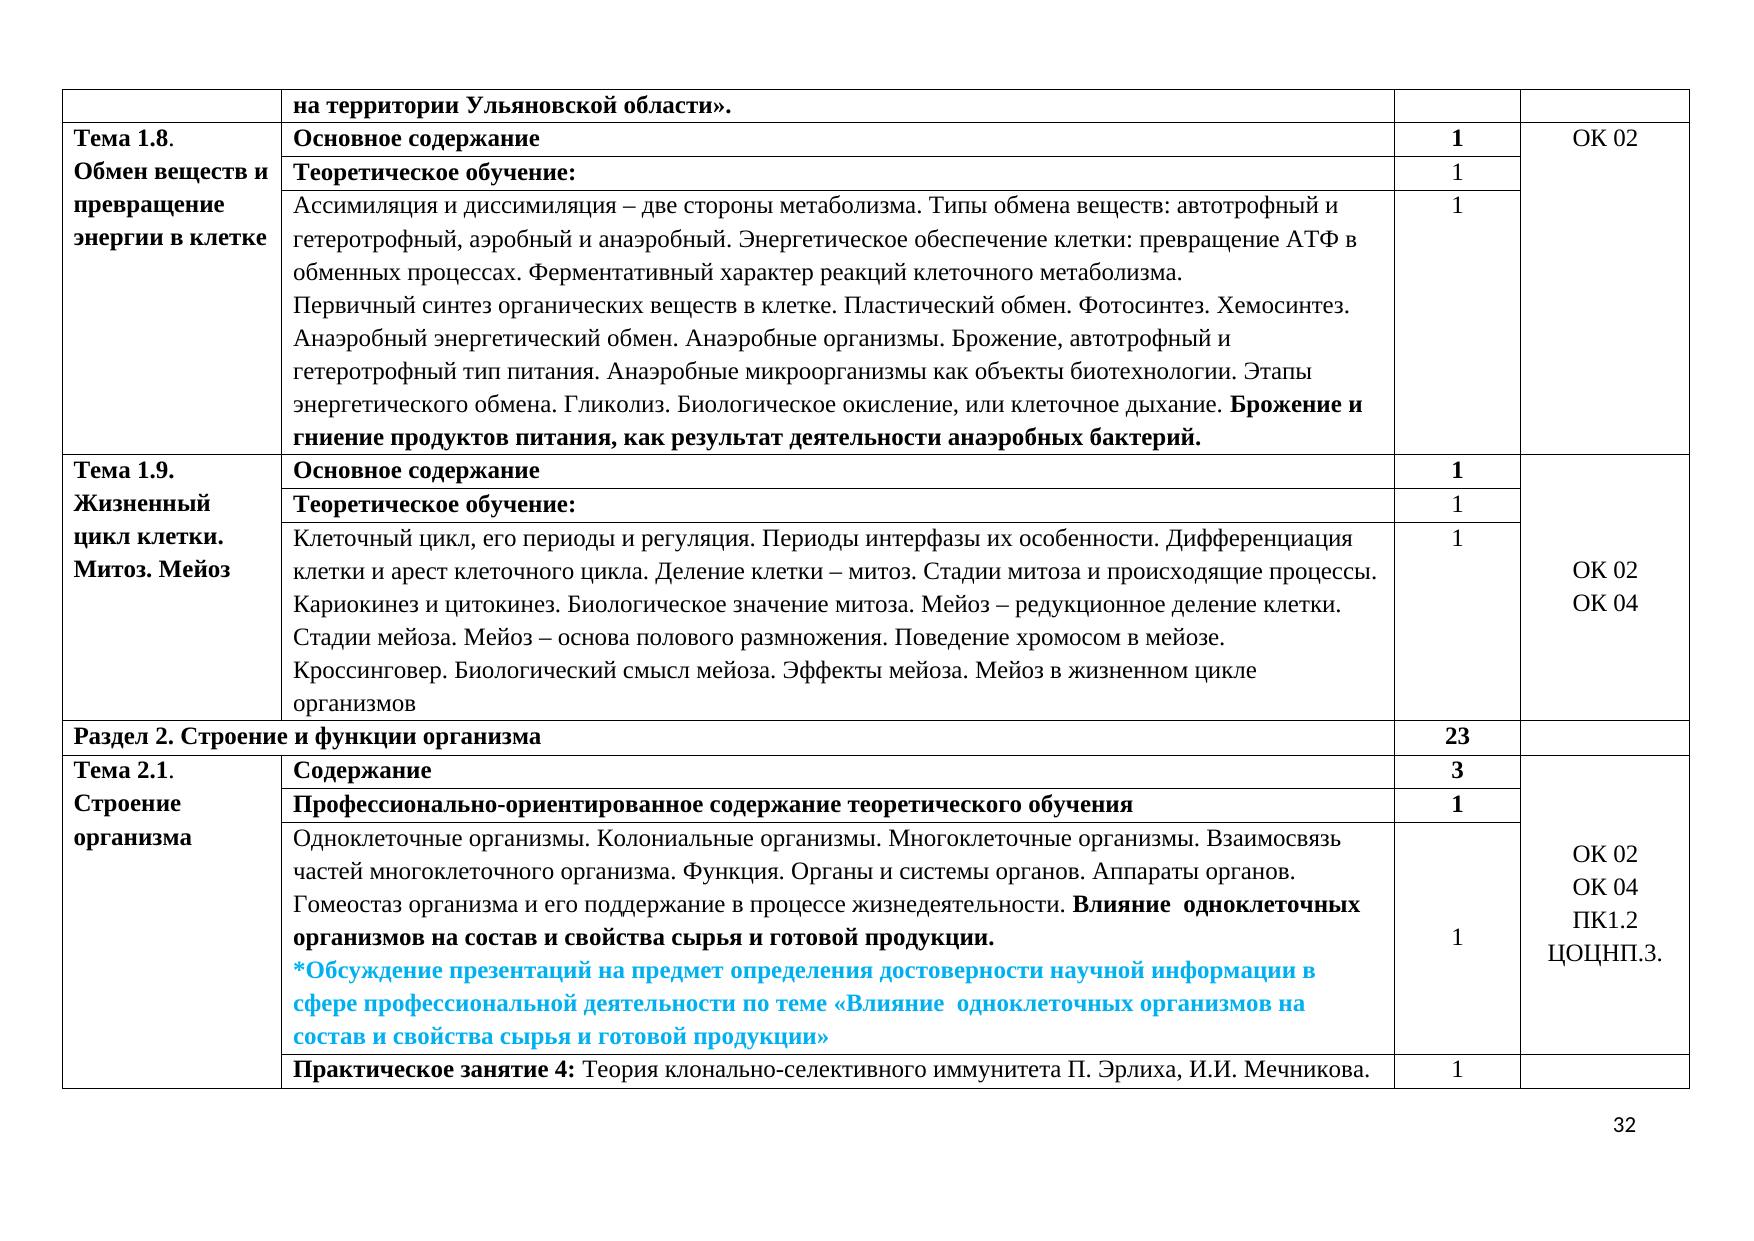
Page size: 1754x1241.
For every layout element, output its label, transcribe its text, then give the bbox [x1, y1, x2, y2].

table_cell 1 [1395, 489, 1520, 522]
table_cell Теоретическое обучение: [282, 157, 1394, 189]
table_cell Ассимиляция и диссимиляция – две стороны метаболизма. Типы обмена веществ: автотрофный и гетеротрофный, аэробный и анаэробный. Энергетическое обеспечение клетки: превращение АТФ в обменных процессах. Ферментативный характер реакций клеточного метаболизма. Первичный синтез органических веществ в клетке. Пластический обмен. Фотосинтез. Хемосинтез. Анаэробный энергетический обмен. Анаэробные организмы. Брожение, автотрофный и гетеротрофный тип питания. Анаэробные микроорганизмы как объекты биотехнологии. Этапы энергетического обмена. Гликолиз. Биологическое окисление, или клеточное дыхание. Брожение и гниение продуктов питания, как результат деятельности анаэробных бактерий. [282, 191, 1394, 454]
table_cell 3 [1395, 756, 1520, 788]
table_cell Клеточный цикл, его периоды и регуляция. Периоды интерфазы их особенности. Дифференциация клетки и арест клеточного цикла. Деление клетки – митоз. Стадии митоза и происходящие процессы. Кариокинез и цитокинез. Биологическое значение митоза. Мейоз – редукционное деление клетки. Стадии мейоза. Мейоз – основа полового размножения. Поведение хромосом в мейозе. Кроссинговер. Биологический смысл мейоза. Эффекты мейоза. Мейоз в жизненном цикле организмов [282, 523, 1394, 720]
table_cell 1 [1395, 455, 1520, 488]
table_cell Профессионально-ориентированное содержание теоретического обучения [282, 789, 1394, 822]
table_cell Содержание [282, 756, 1394, 788]
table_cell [282, 1055, 1394, 1088]
table_cell ОК 02 ОК 04 [1521, 455, 1689, 720]
table_cell Одноклеточные организмы. Колониальные организмы. Многоклеточные организмы. Взаимосвязь частей многоклеточного организма. Функция. Органы и системы органов. Аппараты органов. Гомеостаз организма и его поддержание в процессе жизнедеятельности. Влияние одноклеточных организмов на состав и свойства сырья и готовой продукции. *Обсуждение презентаций на предмет определения достоверности научной информации в сфере профессиональной деятельности по теме «Влияние одноклеточных организмов на состав и свойства сырья и готовой продукции» [282, 823, 1394, 1053]
table_cell Теоретическое обучение: [282, 489, 1394, 522]
table_cell Основное содержание [282, 455, 1394, 488]
table_cell 23 [1395, 721, 1520, 754]
table_cell [1521, 721, 1689, 754]
table_cell 1 [1395, 823, 1520, 1053]
table_cell Тема 2.1. Строение организма [63, 756, 281, 1088]
table_cell 1 [1395, 1055, 1520, 1088]
table_cell ОК 02 [1521, 123, 1689, 454]
table_cell 1 [1395, 123, 1520, 156]
table_cell Тема 1.9. Жизненный цикл клетки. Митоз. Мейоз [63, 455, 281, 720]
table_cell 1 [1395, 523, 1520, 720]
table_cell 1 [1395, 191, 1520, 454]
table_cell Основное содержание [282, 123, 1394, 156]
table_cell 1 [1395, 789, 1520, 822]
table_cell ОК 02 ОК 04 ПК1.2 ЦОЦНП.3. [1521, 756, 1689, 1053]
table_cell 1 [1395, 90, 1520, 122]
table_cell 1 [1395, 157, 1520, 189]
table_cell [1521, 1055, 1689, 1088]
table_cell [282, 90, 1394, 122]
table_cell Раздел 2. Строение и функции организма [63, 721, 1394, 754]
table_cell Тема 1.8. Обмен веществ и превращение энергии в клетке [63, 123, 281, 454]
